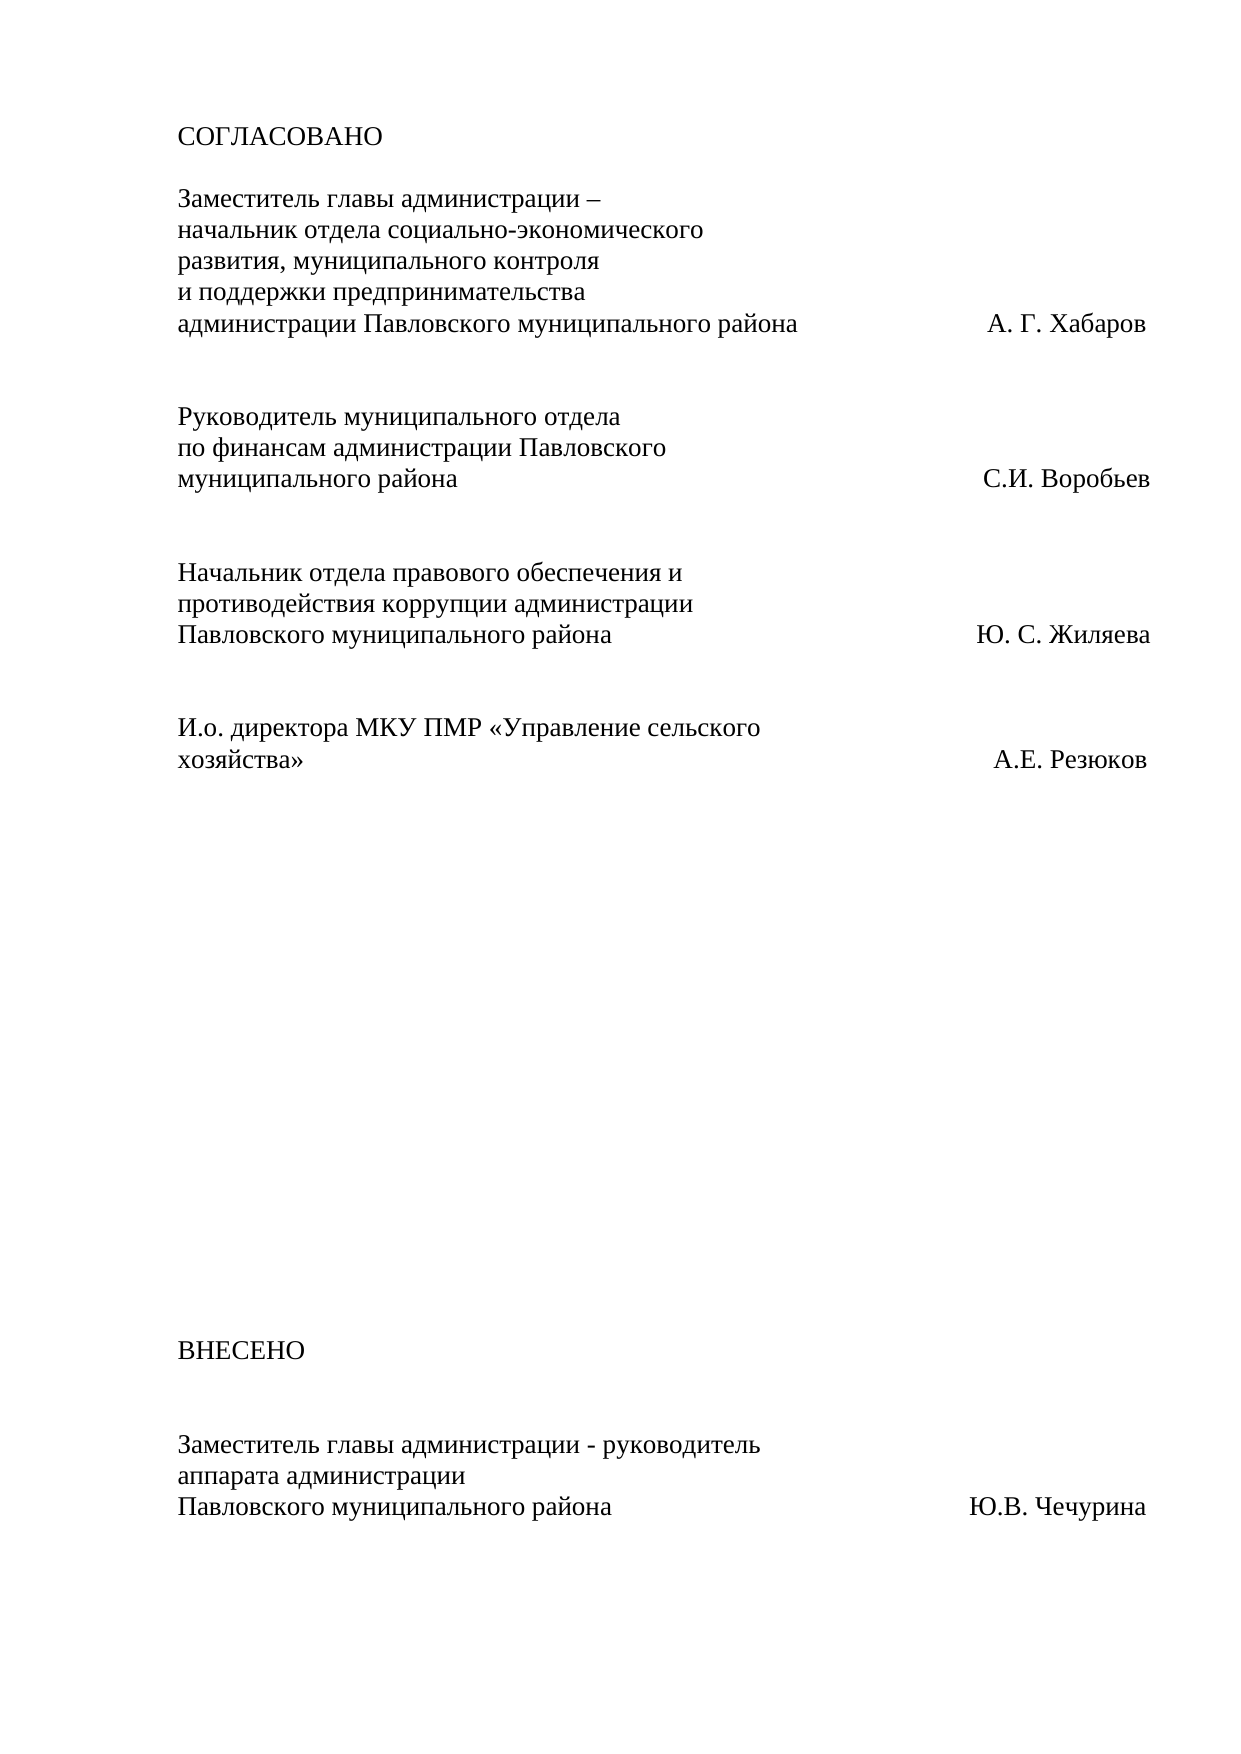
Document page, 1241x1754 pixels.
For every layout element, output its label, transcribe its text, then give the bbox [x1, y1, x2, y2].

text аппарата администрации [177, 1459, 1152, 1490]
text администрации Павловского муниципального района А. Г. Хабаров [177, 307, 1152, 338]
text противодействия коррупции администрации [177, 587, 1152, 618]
text и поддержки предпринимательства [177, 276, 1152, 307]
text ВНЕСЕНО [177, 1334, 1152, 1366]
text Заместитель главы администрации – [177, 182, 1152, 213]
text Начальник отдела правового обеспечения и [177, 556, 1152, 587]
text начальник отдела социально-экономического [177, 213, 1152, 244]
text развития, муниципального контроля [177, 244, 1152, 276]
text Руководитель муниципального отдела [177, 400, 1152, 431]
text муниципального района С.И. Воробьев [177, 462, 1152, 493]
text Павловского муниципального района Ю.В. Чечурина [177, 1490, 1152, 1521]
text И.о. директора МКУ ПМР «Управление сельского [177, 712, 1152, 743]
text Заместитель главы администрации - руководитель [177, 1428, 1152, 1459]
text Павловского муниципального района Ю. С. Жиляева [177, 618, 1152, 649]
text хозяйства» А.Е. Резюков [177, 743, 1152, 774]
text по финансам администрации Павловского [177, 431, 1152, 462]
text СОГЛАСОВАНО [177, 120, 1152, 151]
